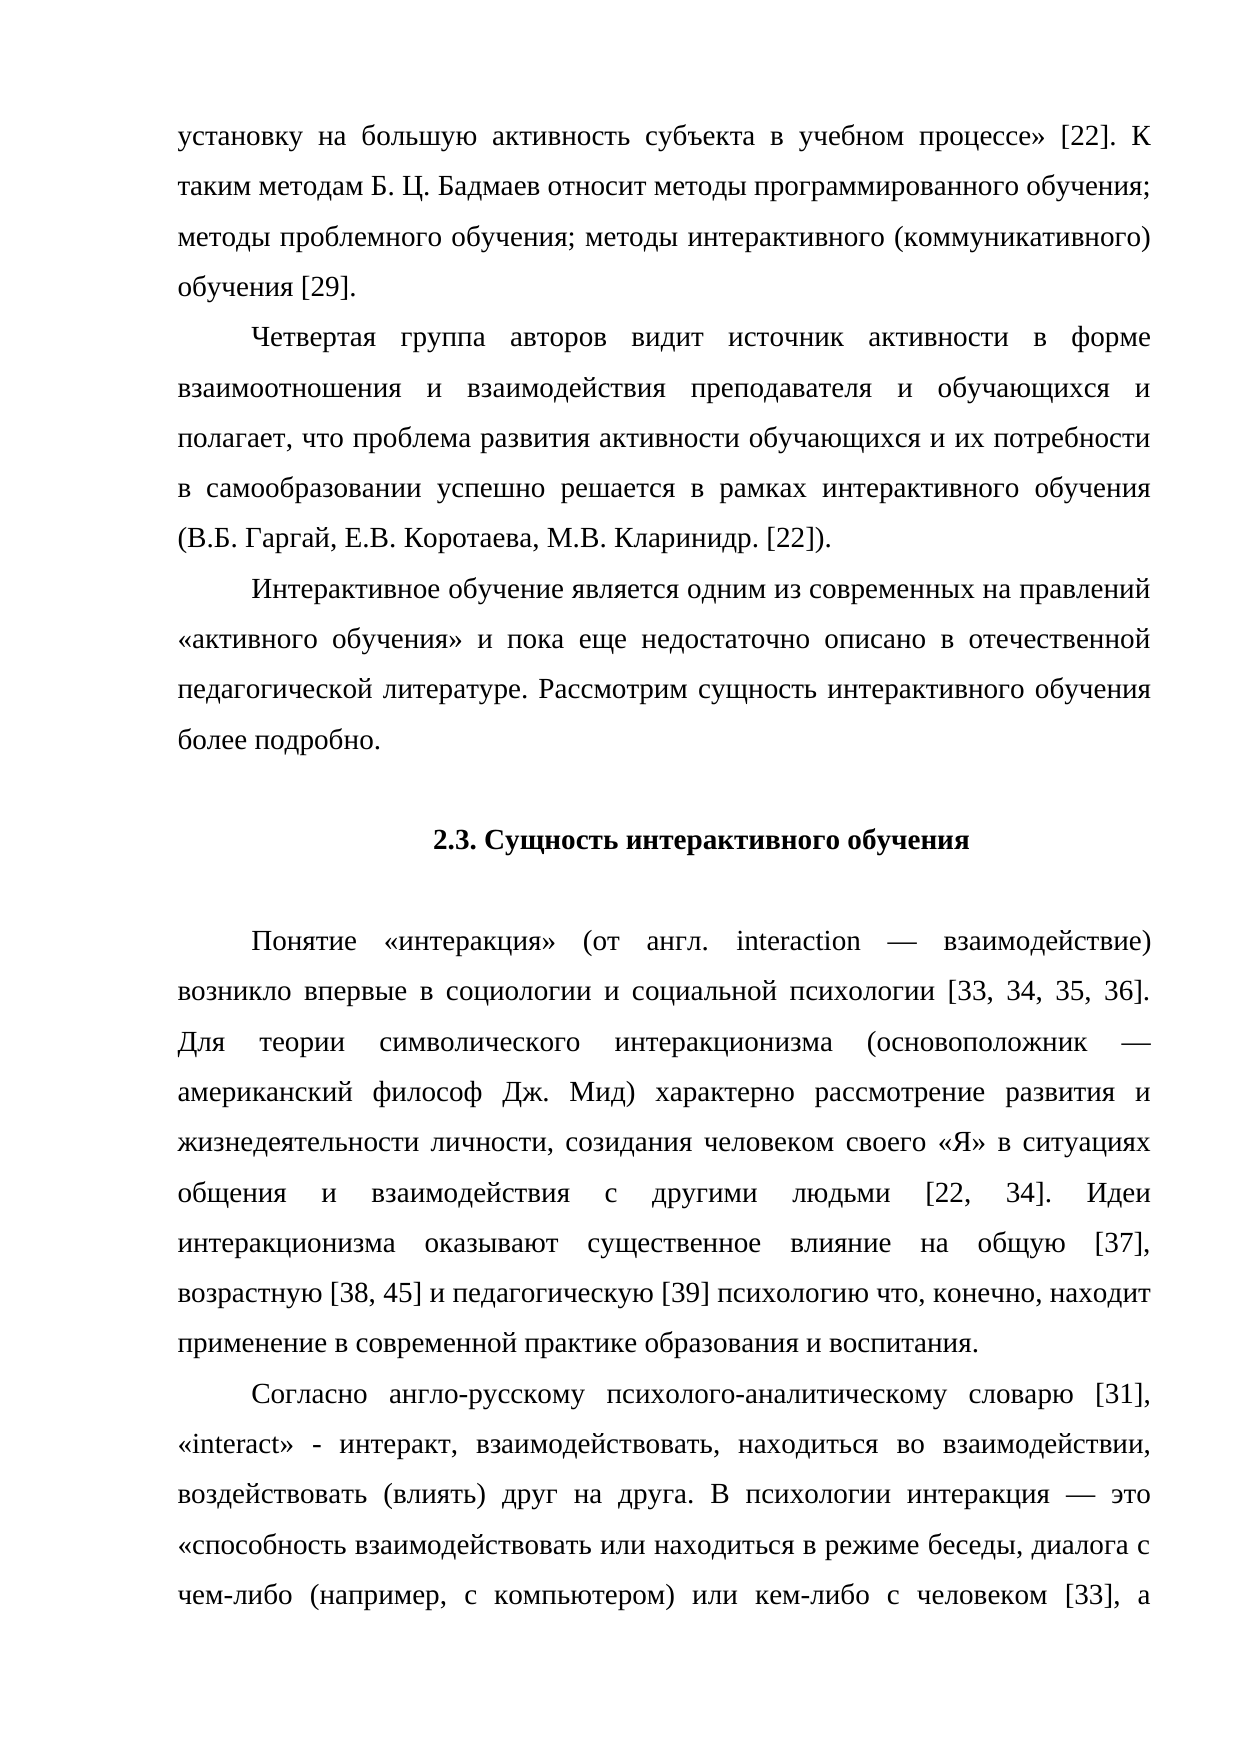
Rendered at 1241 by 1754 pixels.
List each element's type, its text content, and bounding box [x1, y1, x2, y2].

text 2.3. Сущность интерактивного обучения [177, 822, 1152, 856]
text Четвертая группа авторов видит источник активности в форме взаимоотношения и взаимодействия преподавателя и обучающихся и полагает, что проблема развития активности обучающихся и их потребности в самообразовании успешно решается в рамках интерактивного обучения (В.Б. Гаргай, Е.В. Коротаева, М.В. Кларинидр. [22]). [177, 319, 1152, 554]
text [177, 1376, 1152, 1611]
text Понятие «интеракция» (от англ. interaction — взаимодействие) возникло впервые в социологии и социальной психологии [33, 34, 35, 36]. Для теории символического интеракционизма (основоположник — американский философ Дж. Мид) характерно рассмотрение развития и жизнедеятельности личности, созидания человеком своего «Я» в ситуациях общения и взаимодействия с другими людьми [22, 34]. Идеи интеракционизма оказывают существенное влияние на общую [37], возрастную [38, 45] и педагогическую [39] психологию что, конечно, находит применение в современной практике образования и воспитания. [177, 923, 1152, 1359]
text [177, 118, 1152, 303]
text Интерактивное обучение является одним из современных на правлений «активного обучения» и пока еще недостаточно описано в отечественной педагогической литературе. Рассмотрим сущность интерактивного обучения более подробно. [177, 571, 1152, 755]
